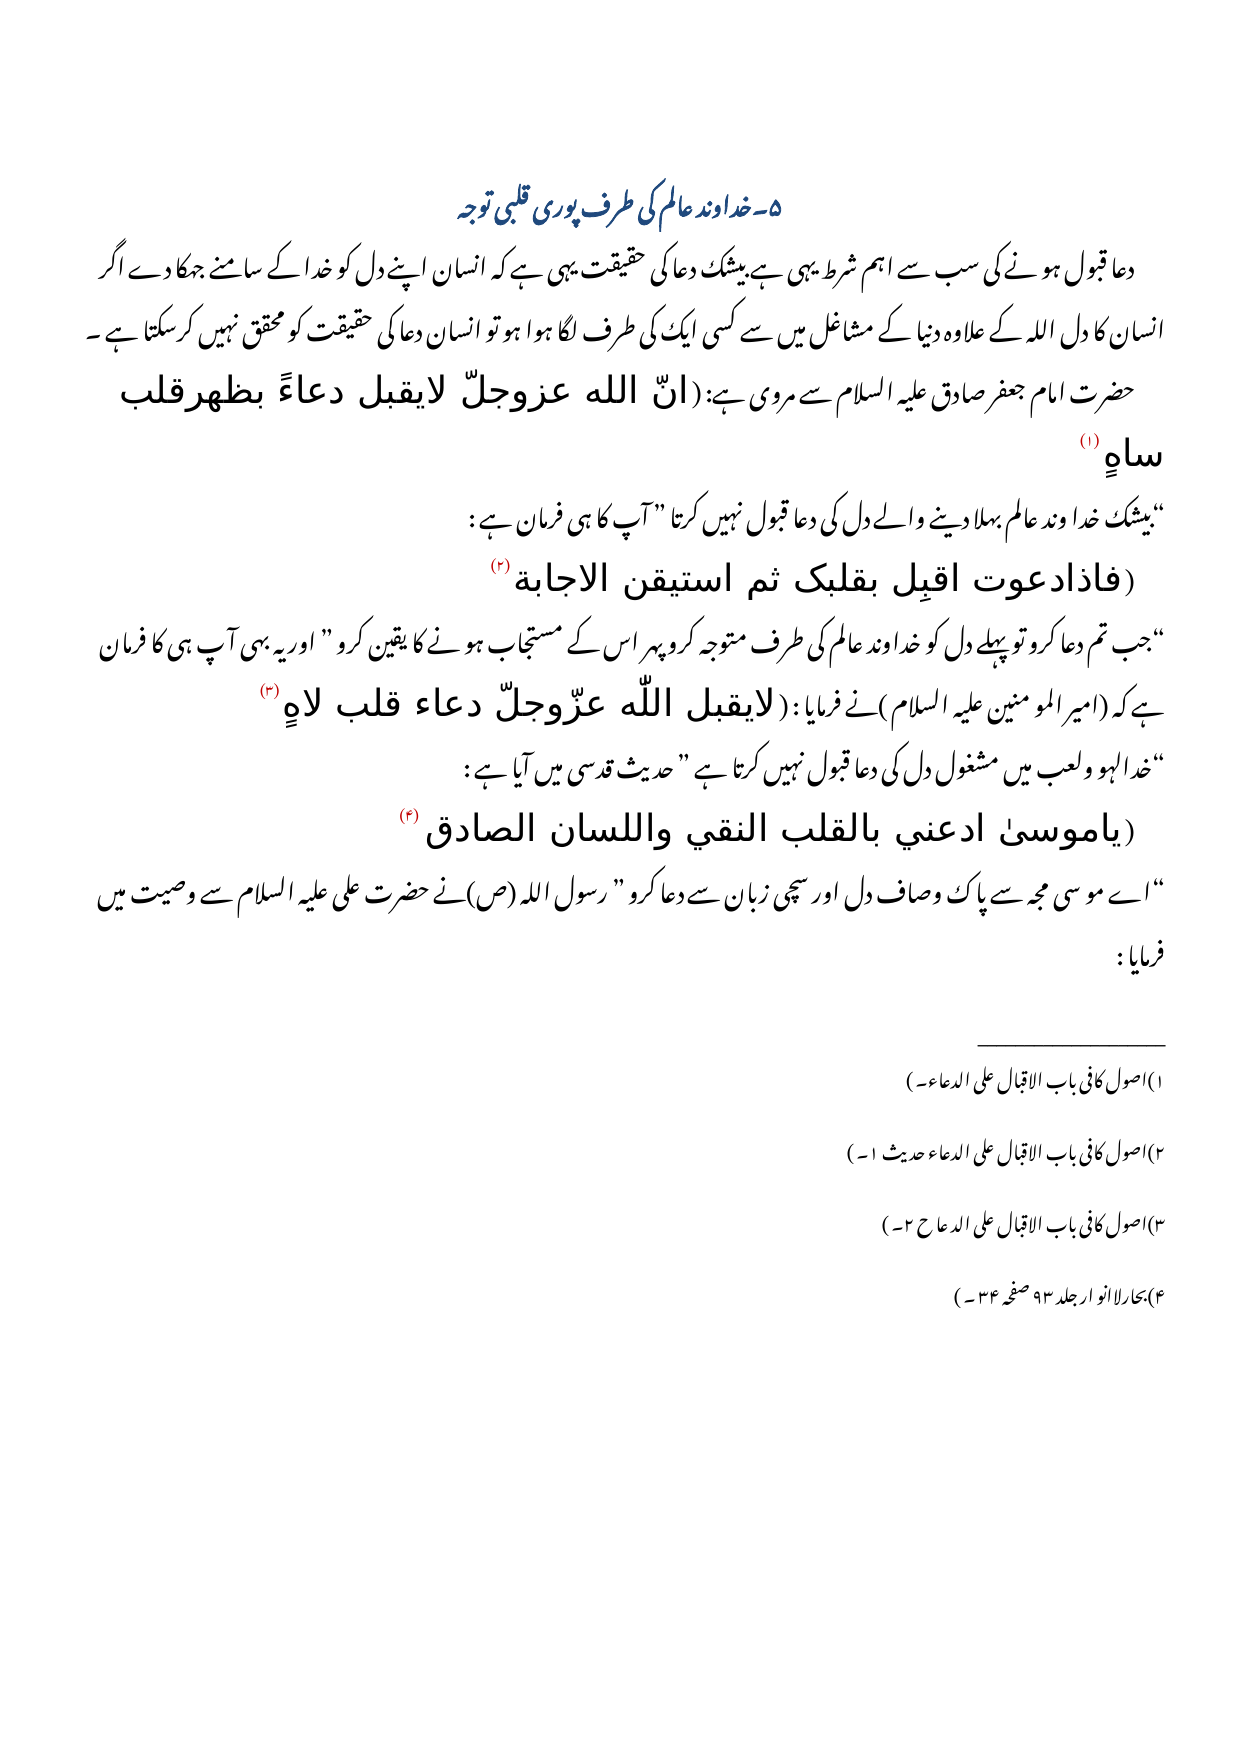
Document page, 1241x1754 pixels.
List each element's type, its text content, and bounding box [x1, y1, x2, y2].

text ( یاموسیٰ ادعني بالقلب النقي واللسان الصادق (۴) “اے مو سی مجه سے پاک وصاف دل اور سچی زبان سے دعا کرو ” رسول الله (ص)نے حضرت علی عليہ السلام سے وصيت ميں فرمایا : [75, 794, 1165, 981]
subtitle ۵۔خداوند عالم کی طرف پوری قلبی توجہ [75, 169, 1165, 231]
text ۴)بحارلاانو ار جلد ٩٣ صفحہ ٣۴ ۔ ) [75, 1269, 1165, 1316]
text دعا قبول ہو نے کی سب سے اہم شرط یہی ہے بيشک دعا کی حقيقت یہی ہے کہ انسان اپنے دل کو خدا کے سامنے جهکا دے اگر انسان کا دل الله کے علاوہ دنيا کے مشاغل ميں سے کسی ایک کی طرف لگا ہوا ہو تو انسان دعا کی حقيقت کو محقق نہيں کرسکتا ہے ۔ [75, 231, 1165, 356]
text ٣)اصول کافی باب الاقبال علی الد عا ح ٢۔ ) [75, 1197, 1165, 1244]
text ____________________ ١)اصول کافی باب الاقبال علی الدعاء۔ ) [75, 1006, 1165, 1100]
text ( فاذادعوت اقبِل بقلبک ثم استيقن الاجابة (٢) “جب تم دعا کرو تو پہلے دل کو خداوند عالم کی طرف متوجہ کرو پهر اس کے مستجاب ہو نے کا یقين کرو ” اور یہ بهی آ پ ہی کا فرمان ہے کہ (امير المو منين عليہ السلام )نے فرمایا : ( لایقبل اللّٰه عزّوجلّ دعاء قلب لاهٍ (٣) “خدالہو ولعب ميں مشغول دل کی دعا قبول نہيں کرتا ہے ” حدیث قدسی ميں آیا ہے : [75, 544, 1165, 794]
text حضرت امام جعفر صادق عليہ السلام سے مروی ہے: ( انّ الله عزوجلّ لایقبل دعاءً بظهرقلب ساهٍ (١) “بيشک خدا وند عالم بهلا دینے والے دل کی دعا قبول نہيں کرتا ” آپ کا ہی فرمان ہے : [75, 356, 1165, 544]
text ٢)اصول کافی باب الاقبال علی الدعاء حدیث ١۔ ) [75, 1125, 1165, 1172]
